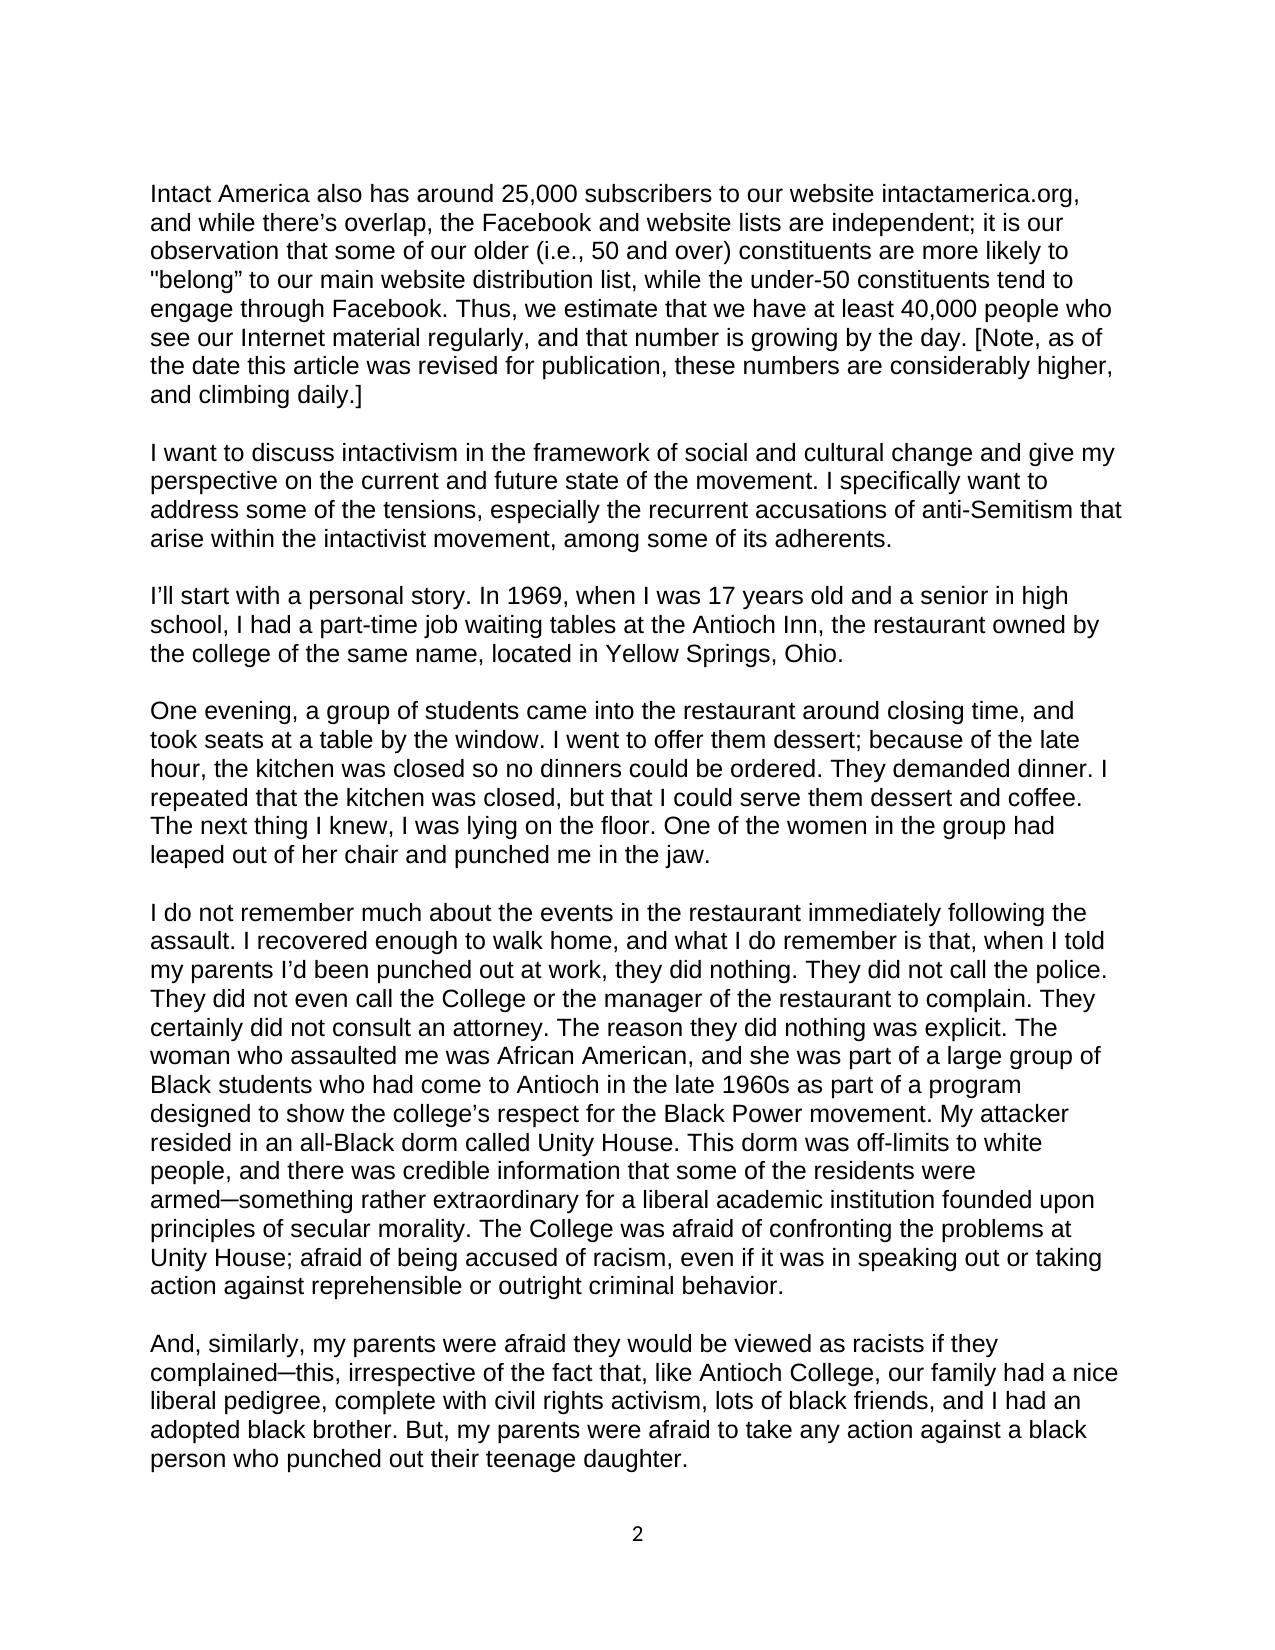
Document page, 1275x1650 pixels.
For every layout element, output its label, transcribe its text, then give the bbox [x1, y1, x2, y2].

text One evening, a group of students came into the restaurant around closing time, and took seats at a table by the window. I went to offer them dessert; because of the late hour, the kitchen was closed so no dinners could be ordered. They demanded dinner. I repeated that the kitchen was closed, but that I could serve them dessert and coffee. The next thing I knew, I was lying on the floor. One of the women in the group had leaped out of her chair and punched me in the jaw. [150, 696, 1125, 869]
text I do not remember much about the events in the restaurant immediately following the assault. I recovered enough to walk home, and what I do remember is that, when I told my parents I’d been punched out at work, they did nothing. They did not call the police. They did not even call the College or the manager of the restaurant to complain. They certainly did not consult an attorney. The reason they did nothing was explicit. The woman who assaulted me was African American, and she was part of a large group of Black students who had come to Antioch in the late 1960s as part of a program designed to show the college’s respect for the Black Power movement. My attacker resided in an all-Black dorm called Unity House. This dorm was off-limits to white people, and there was credible information that some of the residents were armed─something rather extraordinary for a liberal academic institution founded upon principles of secular morality. The College was afraid of confronting the problems at Unity House; afraid of being accused of racism, even if it was in speaking out or taking action against reprehensible or outright criminal behavior. [150, 897, 1125, 1300]
text I want to discuss intactivism in the framework of social and cultural change and give my perspective on the current and future state of the movement. I specifically want to address some of the tensions, especially the recurrent accusations of anti-Semitism that arise within the intactivist movement, among some of its adherents. [150, 437, 1125, 552]
text I’ll start with a personal story. In 1969, when I was 17 years old and a senior in high school, I had a part-time job waiting tables at the Antioch Inn, the restaurant owned by the college of the same name, located in Yellow Springs, Ohio. [150, 581, 1125, 667]
text Intact America also has around 25,000 subscribers to our website intactamerica.org, and while there’s overlap, the Facebook and website lists are independent; it is our observation that some of our older (i.e., 50 and over) constituents are more likely to "belong” to our main website distribution list, while the under-50 constituents tend to engage through Facebook. Thus, we estimate that we have at least 40,000 people who see our Internet material regularly, and that number is growing by the day. [Note, as of the date this article was revised for publication, these numbers are considerably higher, and climbing daily.] [150, 179, 1125, 409]
text And, similarly, my parents were afraid they would be viewed as racists if they complained─this, irrespective of the fact that, like Antioch College, our family had a nice liberal pedigree, complete with civil rights activism, lots of black friends, and I had an adopted black brother. But, my parents were afraid to take any action against a black person who punched out their teenage daughter. [150, 1329, 1125, 1472]
